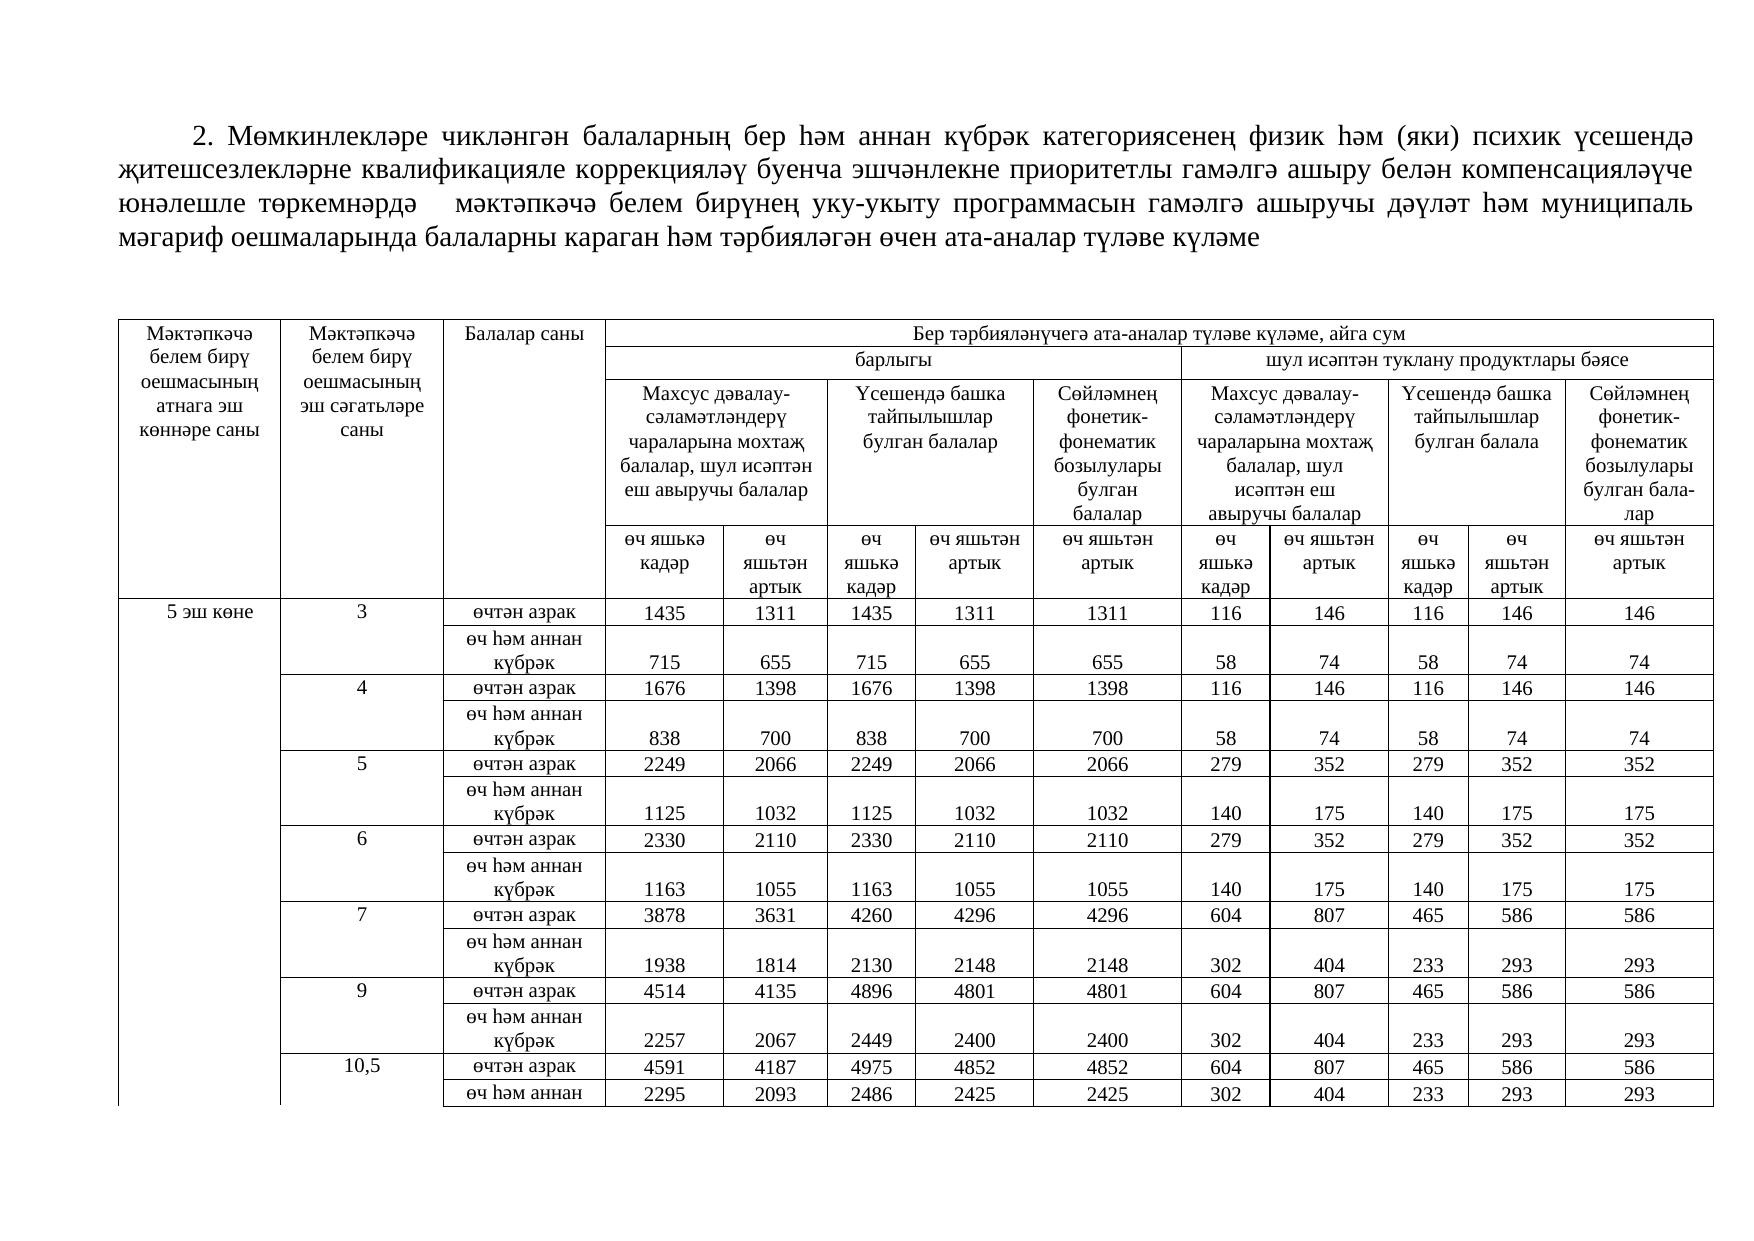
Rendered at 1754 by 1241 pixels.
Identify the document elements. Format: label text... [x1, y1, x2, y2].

table_cell барлыгы [606, 347, 1181, 379]
table_cell 2066 [724, 751, 827, 776]
table_cell 140 [1389, 853, 1468, 901]
table_cell 58 [1389, 701, 1468, 749]
table_cell өч яшьтән артык [916, 526, 1033, 598]
table_cell 1814 [724, 929, 827, 977]
table_cell 838 [606, 701, 723, 749]
table_cell 4852 [1034, 1054, 1181, 1079]
table_cell 175 [1271, 777, 1388, 825]
table_cell 2257 [606, 1004, 723, 1052]
table_cell 807 [1271, 1054, 1388, 1079]
table_cell 146 [1566, 675, 1713, 700]
table_cell 146 [1469, 599, 1565, 624]
table_cell 2148 [1034, 929, 1181, 977]
table_cell 2400 [1034, 1004, 1181, 1052]
table_cell 4514 [606, 978, 723, 1003]
table_cell 1032 [916, 777, 1033, 825]
table_cell 146 [1271, 599, 1388, 624]
table_cell 2110 [916, 826, 1033, 852]
table_cell өч һәм аннан күбрәк [444, 1004, 605, 1052]
table_cell 4801 [916, 978, 1033, 1003]
table_cell 2425 [916, 1080, 1033, 1106]
table_cell 715 [606, 626, 723, 674]
table_cell 233 [1389, 929, 1468, 977]
table_cell өч һәм аннан күбрәк [444, 626, 605, 674]
table_cell 655 [1034, 626, 1181, 674]
table_cell 175 [1469, 777, 1565, 825]
table_cell 175 [1566, 777, 1713, 825]
table_cell 1938 [606, 929, 723, 977]
table_cell 2093 [724, 1080, 827, 1106]
table_cell 1125 [606, 777, 723, 825]
table_cell 4296 [916, 902, 1033, 927]
table_cell 586 [1469, 978, 1565, 1003]
table_cell 586 [1566, 902, 1713, 927]
table_cell 604 [1182, 1054, 1269, 1079]
table_cell 2449 [828, 1004, 915, 1052]
table_cell 74 [1469, 701, 1565, 749]
table_cell 1055 [724, 853, 827, 901]
table_cell шул исәптән туклану продуктлары бәясе [1182, 347, 1713, 379]
table_cell 655 [916, 626, 1033, 674]
table_cell 140 [1182, 777, 1269, 825]
table_cell 1163 [828, 853, 915, 901]
table_cell 4801 [1034, 978, 1181, 1003]
table_cell 2110 [724, 826, 827, 852]
table_cell 1311 [724, 599, 827, 624]
table_cell 2066 [1034, 751, 1181, 776]
table_cell 1398 [1034, 675, 1181, 700]
table_cell 5 [281, 751, 443, 825]
table_cell 293 [1566, 1080, 1713, 1106]
table_cell 404 [1271, 929, 1388, 977]
table_cell 9 [281, 978, 443, 1052]
table_cell өчтән азрак [444, 599, 605, 624]
table_cell өчтән азрак [444, 751, 605, 776]
table_cell 279 [1182, 751, 1269, 776]
table_cell 465 [1389, 902, 1468, 927]
table_cell 58 [1182, 701, 1269, 749]
table_cell 2400 [916, 1004, 1033, 1052]
table_cell 1398 [724, 675, 827, 700]
table_cell өч яшьтән артык [1034, 526, 1181, 598]
table_cell 1676 [828, 675, 915, 700]
table_cell өчтән азрак [444, 675, 605, 700]
table_cell 1311 [916, 599, 1033, 624]
table_cell 7 [281, 902, 443, 977]
table_cell 175 [1566, 853, 1713, 901]
table_cell 3631 [724, 902, 827, 927]
table_cell Сөйләмнең фонетик-фонематик бозылулары булган балалар [1034, 380, 1181, 525]
table_cell 604 [1182, 902, 1269, 927]
table_cell 2110 [1034, 826, 1181, 852]
table_cell 4296 [1034, 902, 1181, 927]
table_cell 74 [1566, 626, 1713, 674]
table_cell 1055 [916, 853, 1033, 901]
table_cell 4896 [828, 978, 915, 1003]
table_cell 74 [1469, 626, 1565, 674]
table_header Мәктәпкәчә белем бирү оешмасының атнага эш көннәре саны [119, 320, 280, 598]
table_header Бер тәрбияләнүчегә ата-аналар түләве күләме, айга сум [606, 320, 1713, 346]
table_cell 116 [1182, 599, 1269, 624]
table_cell 2330 [606, 826, 723, 852]
table_cell 6 [281, 826, 443, 901]
table_cell 1032 [1034, 777, 1181, 825]
table_cell 655 [724, 626, 827, 674]
table_cell өчтән азрак [444, 978, 605, 1003]
table_cell Сөйләмнең фонетик-фонематик бозылулары булган бала-лар [1566, 380, 1713, 525]
table_cell 302 [1182, 1080, 1269, 1106]
table_cell 807 [1271, 902, 1388, 927]
table_cell өч һәм аннан күбрәк [444, 777, 605, 825]
table_cell 4975 [828, 1054, 915, 1079]
table_cell 293 [1566, 929, 1713, 977]
table_cell 4187 [724, 1054, 827, 1079]
table_cell 2295 [606, 1080, 723, 1106]
table_cell 279 [1389, 826, 1468, 852]
table_cell 140 [1389, 777, 1468, 825]
table_cell 140 [1182, 853, 1269, 901]
table_cell 1676 [606, 675, 723, 700]
table_cell 3 [281, 599, 443, 674]
table_cell 233 [1389, 1004, 1468, 1052]
table_cell 352 [1469, 826, 1565, 852]
table_cell өч һәм аннан күбрәк [444, 929, 605, 977]
table_cell 700 [724, 701, 827, 749]
table_cell 175 [1271, 853, 1388, 901]
table_cell 233 [1389, 1080, 1468, 1106]
table_cell 715 [828, 626, 915, 674]
table_cell 4852 [916, 1054, 1033, 1079]
table_cell 586 [1566, 1054, 1713, 1079]
table_cell 2249 [606, 751, 723, 776]
table_cell 1311 [1034, 599, 1181, 624]
table_cell 352 [1566, 826, 1713, 852]
table_cell 465 [1389, 978, 1468, 1003]
table_cell 116 [1389, 599, 1468, 624]
table_cell 352 [1271, 751, 1388, 776]
table_cell 838 [828, 701, 915, 749]
table_cell 146 [1271, 675, 1388, 700]
table_cell 604 [1182, 978, 1269, 1003]
table_cell өч һәм аннан күбрәк [444, 701, 605, 749]
table_cell 2066 [916, 751, 1033, 776]
table_cell 1055 [1034, 853, 1181, 901]
table_cell өч һәм аннан күбрәк [444, 853, 605, 901]
table_cell 293 [1469, 1004, 1565, 1052]
table_cell 352 [1271, 826, 1388, 852]
table_cell 302 [1182, 1004, 1269, 1052]
table_cell 10,5 [281, 1054, 443, 1106]
table_cell 58 [1389, 626, 1468, 674]
table_cell 2130 [828, 929, 915, 977]
table_cell 116 [1389, 675, 1468, 700]
table_cell өч һәм аннан күбрәк [444, 1080, 605, 1106]
table_cell 1125 [828, 777, 915, 825]
table_cell 4 [281, 675, 443, 749]
table_cell 74 [1271, 701, 1388, 749]
table_cell өчтән азрак [444, 826, 605, 852]
table_cell 404 [1271, 1004, 1388, 1052]
table_cell 74 [1566, 701, 1713, 749]
table_cell 116 [1182, 675, 1269, 700]
table_cell 2067 [724, 1004, 827, 1052]
table_cell 1435 [606, 599, 723, 624]
table_cell 465 [1389, 1054, 1468, 1079]
table_cell 1435 [828, 599, 915, 624]
table_header Балалар саны [444, 320, 605, 598]
table_cell 352 [1566, 751, 1713, 776]
table_cell өч яшьтән артык [724, 526, 827, 598]
table_cell 1398 [916, 675, 1033, 700]
table_cell 352 [1469, 751, 1565, 776]
table_cell 1032 [724, 777, 827, 825]
table_cell өч яшьтән артык [1566, 526, 1713, 598]
table_cell Махсус дәвалау-сәламәтләндерү чараларына мохтаҗ балалар, шул исәптән еш авыручы балалар [1182, 380, 1388, 525]
table_cell 404 [1271, 1080, 1388, 1106]
table_cell 146 [1469, 675, 1565, 700]
table_cell 3878 [606, 902, 723, 927]
table_cell 586 [1566, 978, 1713, 1003]
table_cell 807 [1271, 978, 1388, 1003]
table_cell 293 [1469, 1080, 1565, 1106]
table_cell өч яшькә кадәр [1389, 526, 1468, 598]
table_cell 2249 [828, 751, 915, 776]
table_cell 293 [1469, 929, 1565, 977]
table_cell 146 [1566, 599, 1713, 624]
table_cell 4591 [606, 1054, 723, 1079]
table_cell 279 [1182, 826, 1269, 852]
table_cell 74 [1271, 626, 1388, 674]
table_cell 293 [1566, 1004, 1713, 1052]
table_cell 2148 [916, 929, 1033, 977]
table_cell 586 [1469, 902, 1565, 927]
table_cell 2486 [828, 1080, 915, 1106]
table_cell 302 [1182, 929, 1269, 977]
table_cell Махсус дәвалау-сәламәтләндерү чараларына мохтаҗ балалар, шул исәптән еш авыручы балалар [606, 380, 827, 525]
table_cell өч яшькә кадәр [1182, 526, 1269, 598]
table_cell өч яшькә кадәр [606, 526, 723, 598]
table_cell 175 [1469, 853, 1565, 901]
table_cell 4260 [828, 902, 915, 927]
table_cell 1163 [606, 853, 723, 901]
table_cell Үсешендә башка тайпылышлар булган балала [1389, 380, 1565, 525]
table_cell Үсешендә башка тайпылышлар булган балалар [828, 380, 1033, 525]
text 2. Мөмкинлекләре чикләнгән балаларның бер һәм аннан күбрәк категориясенең физик һәм (яки) психик үсешендә җитешсезлекләрне квалификацияле коррекцияләү буенча эшчәнлекне приоритетлы гамәлгә ашыру белән компенсацияләүче юнәлешле төркемнәрдә мәктәпкәчә белем бирүнең уку-укыту программасын гамәлгә ашыручы дәүләт һәм муниципаль мәгариф оешмаларында балаларны караган һәм тәрбияләгән өчен ата-аналар түләве күләме [118, 118, 1695, 252]
table_cell 2330 [828, 826, 915, 852]
table_cell өчтән азрак [444, 1054, 605, 1079]
table_cell 700 [1034, 701, 1181, 749]
table_cell өч яшькә кадәр [828, 526, 915, 598]
table_cell 58 [1182, 626, 1269, 674]
table_cell өчтән азрак [444, 902, 605, 927]
table_cell өч яшьтән артык [1271, 526, 1388, 598]
table_cell 700 [916, 701, 1033, 749]
table_cell өч яшьтән артык [1469, 526, 1565, 598]
table_cell 586 [1469, 1054, 1565, 1079]
table_cell 5 эш көне [119, 599, 281, 1106]
table_header Мәктәпкәчә белем бирү оешмасының эш сәгатьләре саны [281, 320, 443, 598]
table_cell 2425 [1034, 1080, 1181, 1106]
table_cell 279 [1389, 751, 1468, 776]
table_cell 4135 [724, 978, 827, 1003]
